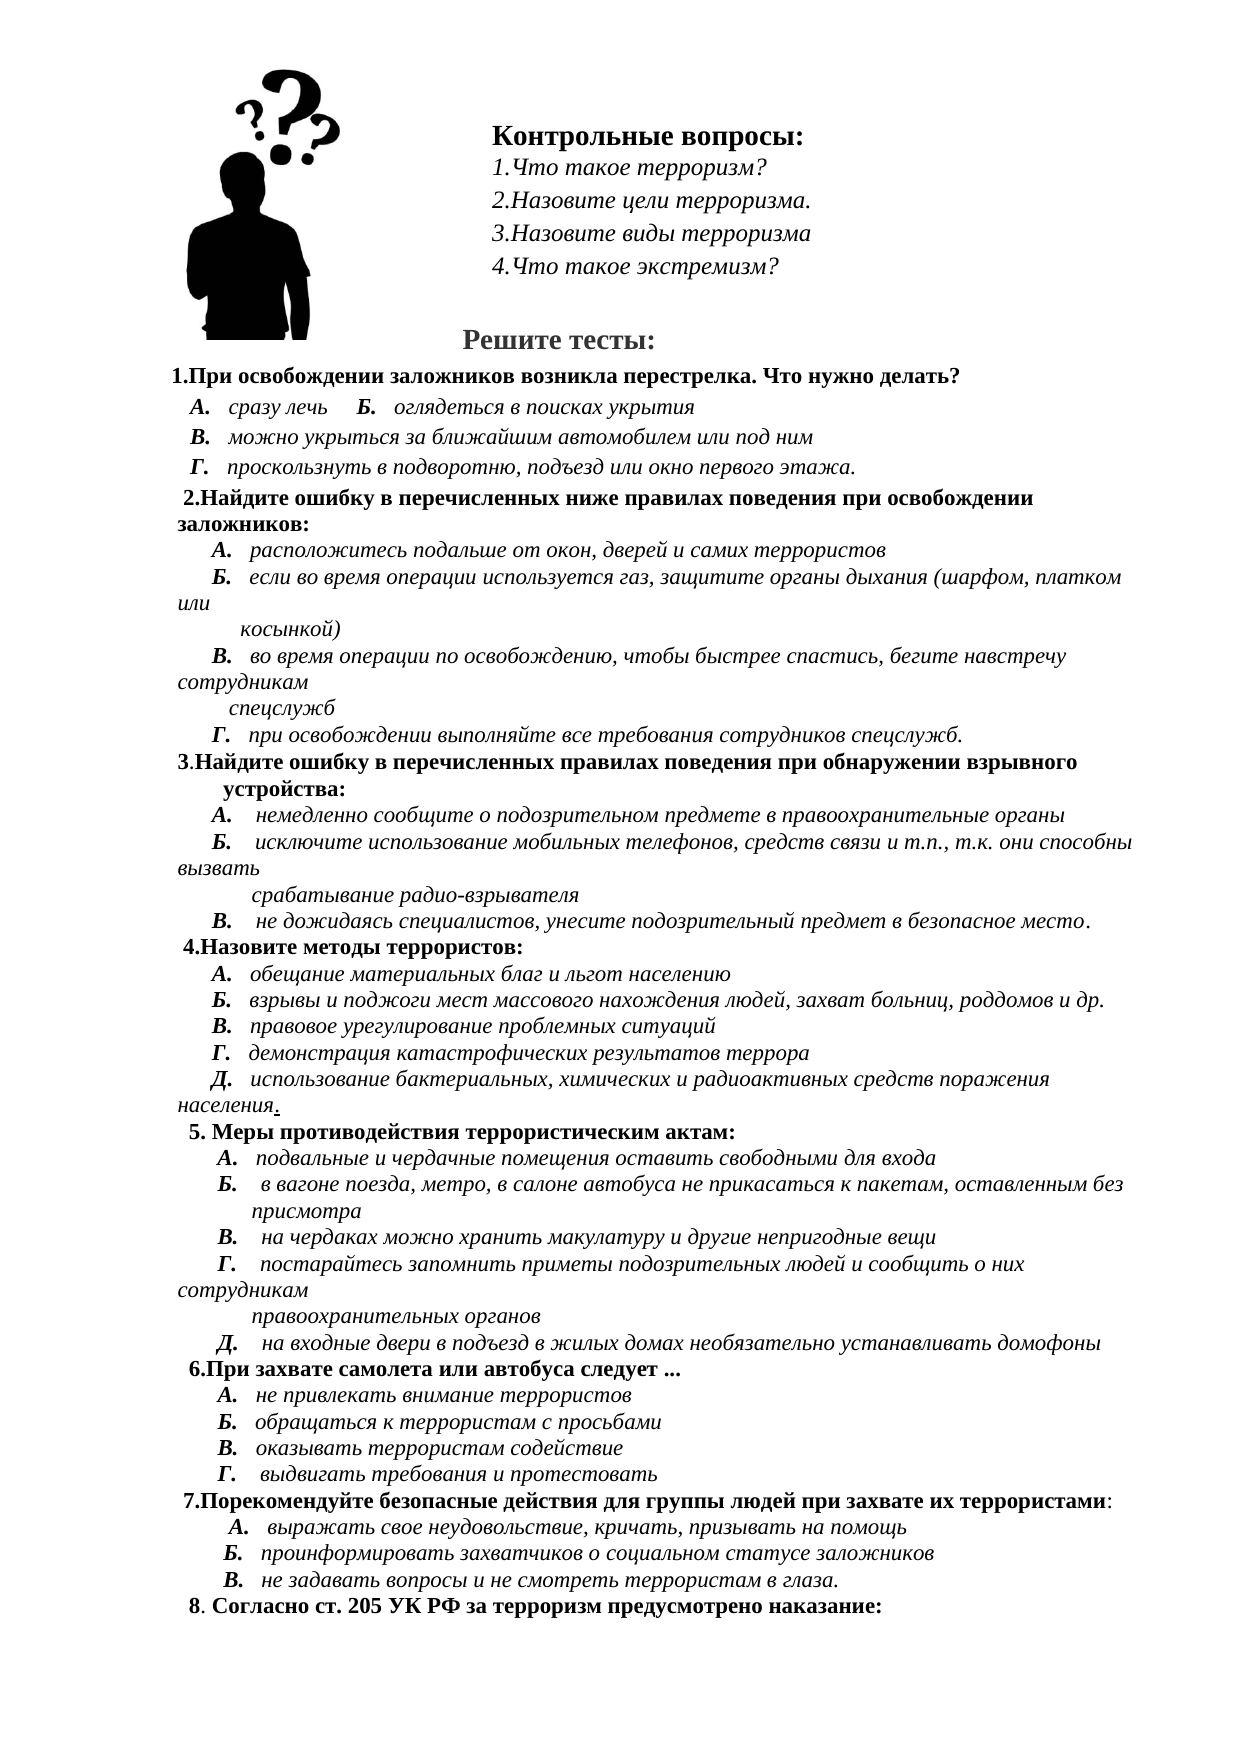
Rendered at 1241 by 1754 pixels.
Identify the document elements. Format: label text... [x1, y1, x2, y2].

text В. не задавать вопросы и не смотреть террористам в глаза. [177, 1566, 1152, 1592]
text Б. обращаться к террористам с просьбами [177, 1408, 1152, 1434]
text А. обещание материальных благ и льгот населению [177, 960, 1152, 986]
text Б. в вагоне поезда, метро, в салоне автобуса не прикасаться к пакетам, оставленным без [177, 1171, 1152, 1197]
text 1.При освобождении заложников возникла перестрелка. Что нужно делать? [156, 361, 1152, 389]
text В. можно укрыться за ближайшим автомобилем или под ним [156, 423, 1152, 449]
text Д. использование бактериальных, химических и радиоактивных средств поражения населения. [177, 1065, 1152, 1118]
text 4.Назовите методы террористов: [177, 933, 1152, 960]
text 7.Порекомендуйте безопасные действия для группы людей при захвате их террористами: [177, 1487, 1152, 1513]
text А. подвальные и чердачные помещения оставить свободными для входа [177, 1144, 1152, 1171]
text А. сразу лечь Б. оглядеться в поисках укрытия [156, 393, 1152, 419]
text А. не привлекать внимание террористов [177, 1381, 1152, 1408]
text 4.Что такое экстремизм? [444, 251, 1152, 279]
text В. во время операции по освобождению, чтобы быстрее спастись, бегите навстречу сотрудникам [177, 642, 1152, 694]
text правоохранительных органов [177, 1302, 1152, 1329]
text Г. выдвигать требования и протестовать [177, 1460, 1152, 1487]
text Г. постарайтесь запомнить приметы подозрительных людей и сообщить о них сотрудникам [177, 1249, 1152, 1302]
text 2.Найдите ошибку в перечисленных ниже правилах поведения при освобождении заложников: [177, 484, 1152, 536]
text Г. проскользнуть в подворотню, подъезд или окно первого этажа. [156, 453, 1152, 480]
text срабатывание радио-взрывателя [177, 881, 1152, 907]
text А. немедленно сообщите о подозрительном предмете в правоохранительные органы [177, 802, 1152, 828]
text 3.Найдите ошибку в перечисленных правилах поведения при обнаружении взрывного [177, 747, 1152, 775]
text Контрольные вопросы: [444, 118, 1152, 152]
text Б. проинформировать захватчиков о социальном статусе заложников [177, 1539, 1152, 1566]
text Д. на входные двери в подъезд в жилых домах необязательно устанавливать домофоны [177, 1329, 1152, 1355]
text А. расположитесь подальше от окон, дверей и самих террористов [177, 536, 1152, 563]
text 5. Меры противодействия террористическим актам: [177, 1118, 1152, 1144]
text В. не дожидаясь специалистов, унесите подозрительный предмет в безопасное место. [177, 907, 1152, 933]
text 8. Согласно ст. 205 УК РФ за терроризм предусмотрено наказание: [177, 1592, 1152, 1618]
text Решите тесты: [156, 322, 1152, 356]
text Б. исключите использование мобильных телефонов, средств связи и т.п., т.к. они способны вызвать [177, 828, 1152, 881]
text А. выражать свое неудовольствие, кричать, призывать на помощь [177, 1513, 1152, 1539]
text В. оказывать террористам содействие [177, 1434, 1152, 1460]
text В. правовое урегулирование проблемных ситуаций [177, 1012, 1152, 1039]
text 3.Назовите виды терроризма [444, 218, 1152, 246]
text Б. взрывы и поджоги мест массового нахождения людей, захват больниц, роддомов и др. [177, 986, 1152, 1012]
text Б. если во время операции используется газ, защитите органы дыхания (шарфом, платком или [177, 563, 1152, 615]
text 1.Что такое терроризм? [444, 152, 1152, 180]
text 2.Назовите цели терроризма. [444, 185, 1152, 213]
text Г. при освобождении выполняйте все требования сотрудников спецслужб. [177, 721, 1152, 747]
text 6.При захвате самолета или автобуса следует ... [177, 1355, 1152, 1381]
text спецслужб [177, 694, 1152, 721]
text косынкой) [177, 615, 1152, 642]
picture [77, 65, 444, 340]
text Г. демонстрация катастрофических результатов террора [177, 1039, 1152, 1065]
text В. на чердаках можно хранить макулатуру и другие непригодные вещи [177, 1223, 1152, 1249]
text устройства: [177, 775, 1152, 802]
text присмотра [177, 1197, 1152, 1223]
